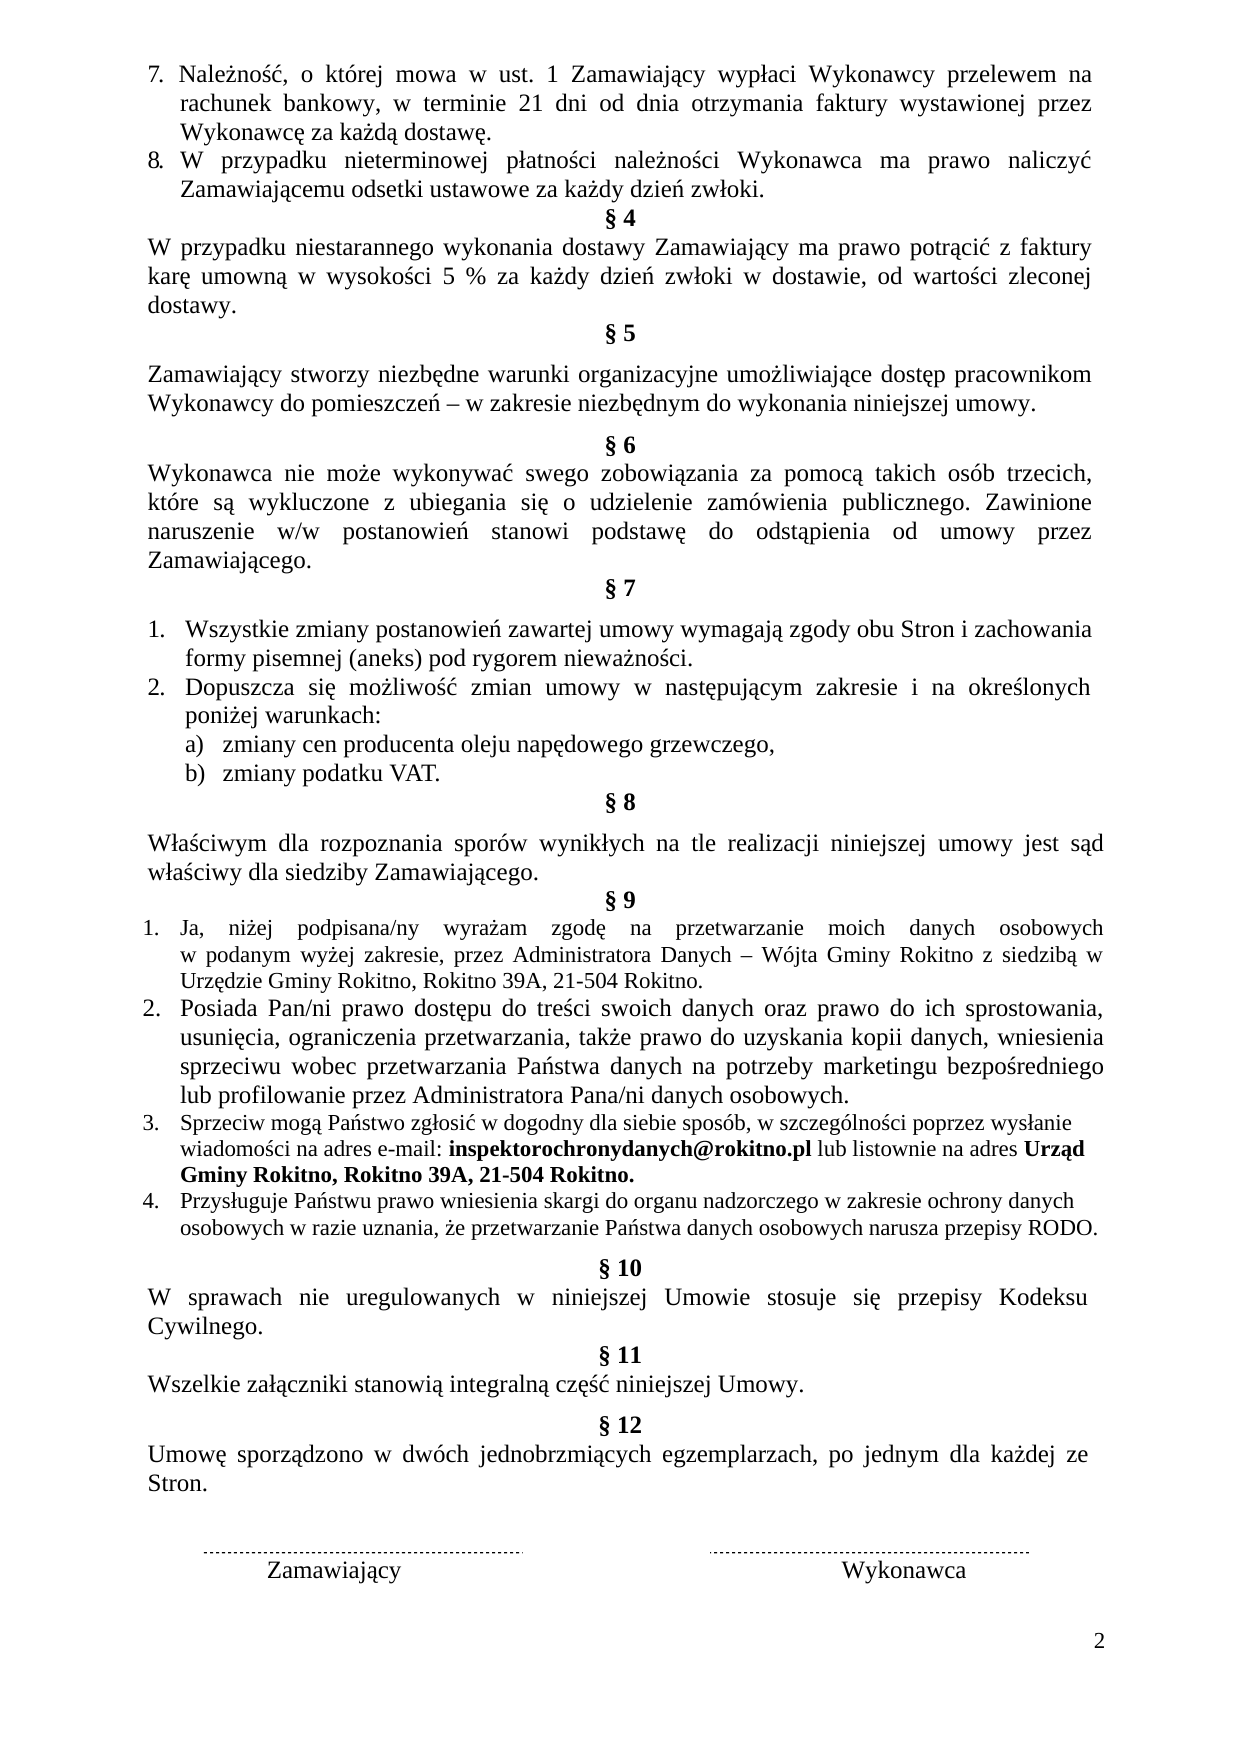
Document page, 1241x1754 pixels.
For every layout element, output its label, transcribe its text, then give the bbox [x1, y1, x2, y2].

text Właściwym dla rozpoznania sporów wynikłych na tle realizacji niniejszej umowy jest sąd właściwy dla siedziby Zamawiającego. [147, 828, 1105, 885]
text W przypadku niestarannego wykonania dostawy Zamawiający ma prawo potrącić z faktury karę umowną w wysokości 5 % za każdy dzień zwłoki w dostawie, od wartości zleconej dostawy. [147, 232, 1093, 318]
text § 12 [598, 1411, 1105, 1439]
list Ja, niżej podpisana/ny wyrażam zgodę na przetwarzanie moich danych osobowych w podanym wyżej zakresie, przez Administratora Danych – Wójta Gminy Rokitno z siedzibą w Urzędzie Gminy Rokitno, Rokitno 39A, 21-504 Rokitno. [142, 914, 1105, 993]
list Przysługuje Państwu prawo wniesienia skargi do organu nadzorczego w zakresie ochrony danych osobowych w razie uznania, że przetwarzanie Państwa danych osobowych narusza przepisy RODO. [142, 1188, 1105, 1240]
text W sprawach nie uregulowanych w niniejszej Umowie stosuje się przepisy Kodeksu Cywilnego. [147, 1282, 1089, 1339]
text § 9 [604, 886, 1105, 914]
list zmiany cen producenta oleju napędowego grzewczego, [185, 729, 1105, 758]
list Należność, o której mowa w ust. 1 Zamawiający wypłaci Wykonawcy przelewem na rachunek bankowy, w terminie 21 dni od dnia otrzymania faktury wystawionej przez Wykonawcę za każdą dostawę. [147, 59, 1093, 145]
text § 11 [598, 1340, 1105, 1369]
text Umowę sporządzono w dwóch jednobrzmiących egzemplarzach, po jednym dla każdej ze Stron. [147, 1439, 1089, 1497]
text § 8 [604, 787, 1105, 816]
text Zamawiający Wykonawca [135, 1556, 1105, 1584]
list Wszystkie zmiany postanowień zawartej umowy wymagają zgody obu Stron i zachowania formy pisemnej (aneks) pod rygorem nieważności. [147, 614, 1093, 672]
text Wszelkie załączniki stanowią integralną część niniejszej Umowy. [147, 1369, 1105, 1398]
list zmiany podatku VAT. [185, 758, 1105, 787]
text Zamawiający stworzy niezbędne warunki organizacyjne umożliwiające dostęp pracownikom Wykonawcy do pomieszczeń – w zakresie niezbędnym do wykonania niniejszej umowy. [147, 359, 1093, 417]
text Wykonawca nie może wykonywać swego zobowiązania za pomocą takich osób trzecich, które są wykluczone z ubiegania się o udzielenie zamówienia publicznego. Zawinione naruszenie w/w postanowień stanowi podstawę do odstąpienia od umowy przez Zamawiającego. [147, 458, 1093, 573]
list Posiada Pan/ni prawo dostępu do treści swoich danych oraz prawo do ich sprostowania, usunięcia, ograniczenia przetwarzania, także prawo do uzyskania kopii danych, wniesienia sprzeciwu wobec przetwarzania Państwa danych na potrzeby marketingu bezpośredniego lub profilowanie przez Administratora Pana/ni danych osobowych. [142, 993, 1105, 1108]
text § 4 [604, 203, 1105, 232]
text § 5 [604, 318, 1105, 347]
list Dopuszcza się możliwość zmian umowy w następującym zakresie i na określonych poniżej warunkach: [147, 672, 1092, 729]
list Sprzeciw mogą Państwo zgłosić w dogodny dla siebie sposób, w szczególności poprzez wysłanie wiadomości na adres e-mail: inspektorochronydanych@rokitno.pl lub listownie na adres Urząd Gminy Rokitno, Rokitno 39A, 21-504 Rokitno. [142, 1108, 1105, 1188]
list W przypadku nieterminowej płatności należności Wykonawca ma prawo naliczyć Zamawiającemu odsetki ustawowe za każdy dzień zwłoki. [147, 145, 1092, 203]
text § 10 [598, 1253, 1105, 1282]
text § 7 [604, 573, 1105, 602]
text § 6 [604, 430, 1105, 458]
